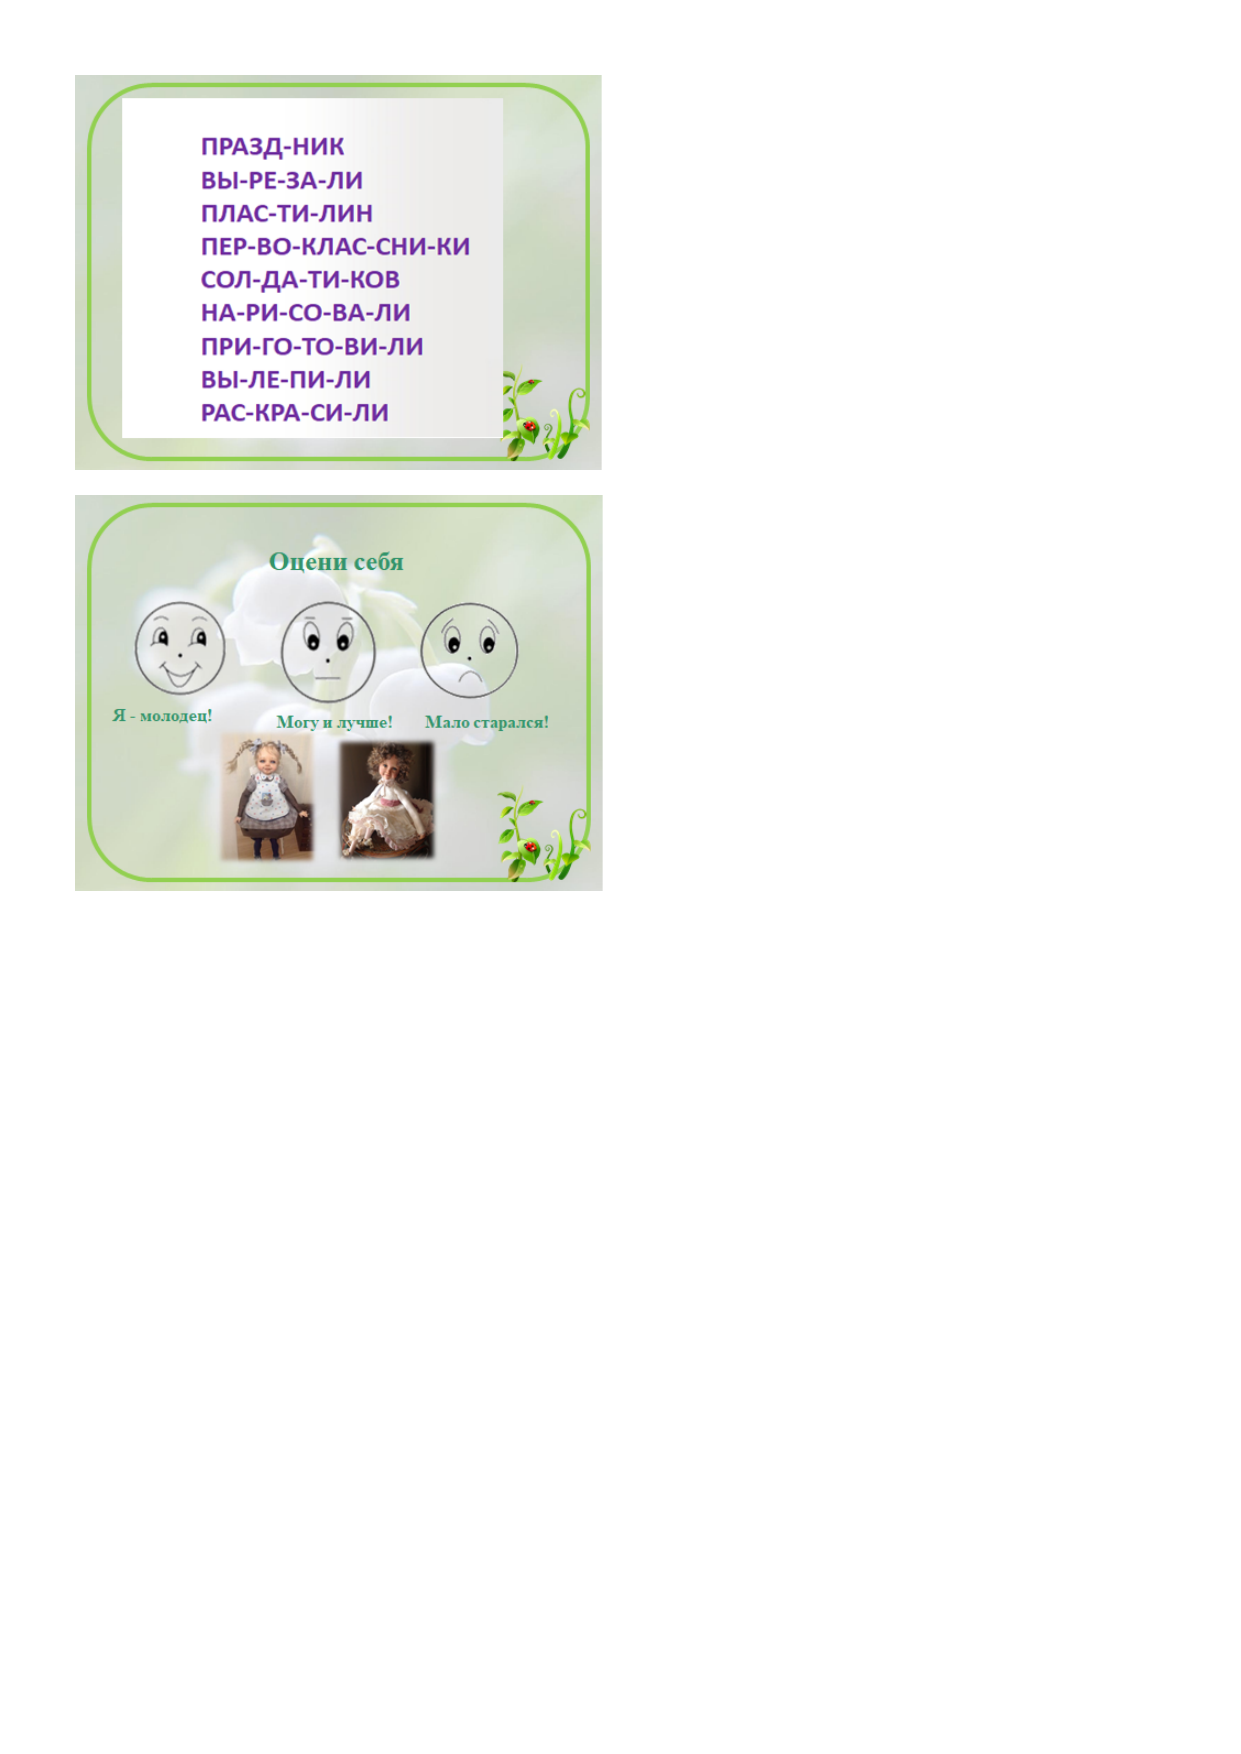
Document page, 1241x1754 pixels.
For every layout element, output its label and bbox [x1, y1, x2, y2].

picture [75, 75, 602, 470]
picture [75, 495, 603, 891]
